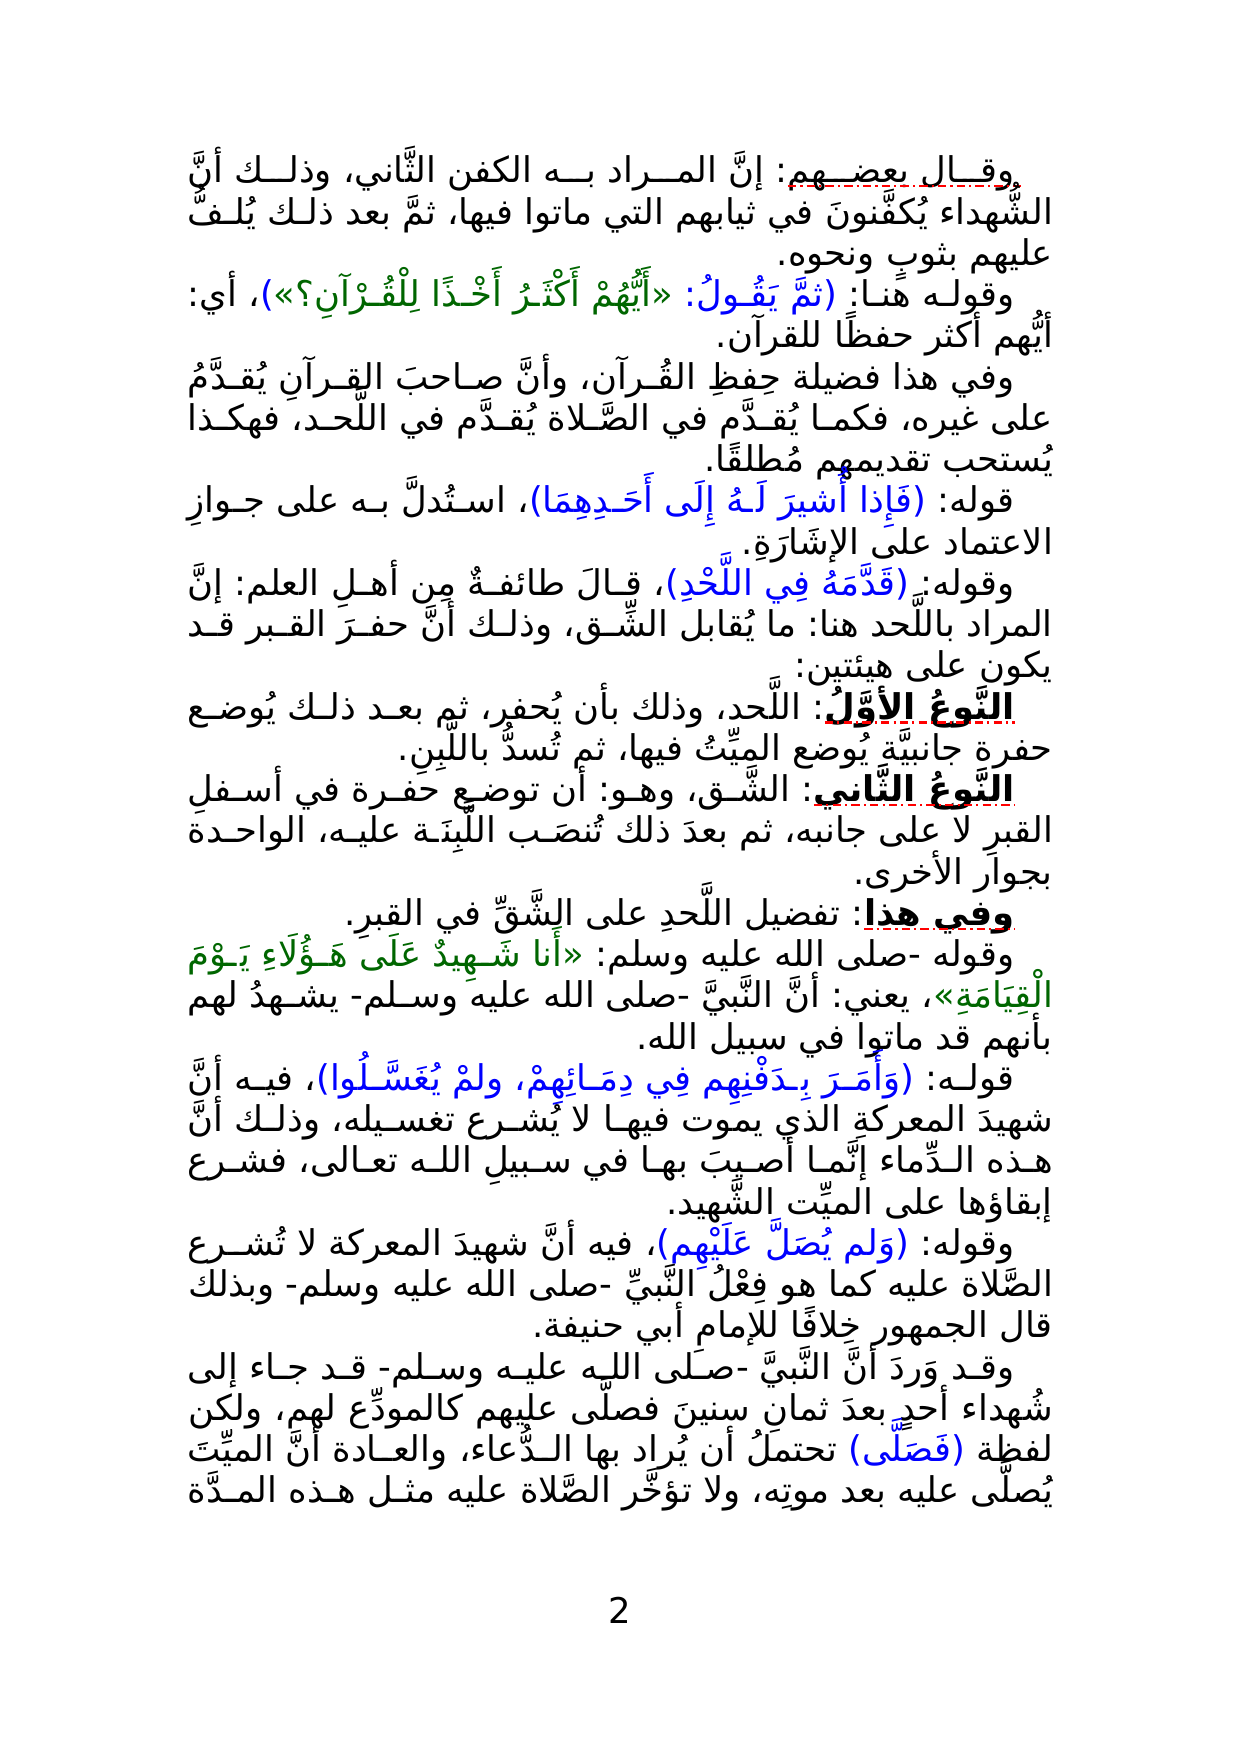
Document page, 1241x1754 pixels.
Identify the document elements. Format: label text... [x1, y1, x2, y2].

text وقوله: (وَلم يُصَلَّ عَلَيْهِم)، فيه أنَّ شهيدَ المعركة لا تُشرع الصَّلاة عليه كما هو فِعْلُ النَّبيِّ -صلى الله عليه وسلم- وبذلك قال الجمهور خِلافًا للإمامِ أبي حنيفة. [187, 1222, 1053, 1346]
text وفي هذا فضيلة حِفظِ القُرآن، وأنَّ صاحبَ القرآنِ يُقدَّمُ على غيره، فكما يُقدَّم في الصَّلاة يُقدَّم في اللَّحد، فهكذا يُستحب تقديمهم مُطلقًا. [187, 356, 1053, 480]
text النَّوعُ الثَّاني: الشَّق، وهو: أن توضع حفرة في أسفلِ القبرِ لا على جانبه، ثم بعدَ ذلك تُنصَب اللَّبِنَة عليه، الواحدة بجوار الأخرى. [187, 769, 1053, 892]
text وقال بعضهم: إنَّ المراد به الكفن الثَّاني، وذلك أنَّ الشُّهداء يُكفَّنونَ في ثيابهم التي ماتوا فيها، ثمَّ بعد ذلك يُلفُّ عليهم بثوبٍ ونحوه. [187, 150, 1053, 274]
text وفي هذا: تفضيل اللَّحدِ على الشَّقِّ في القبرِ. [187, 892, 1053, 934]
text قوله: (وَأَمَرَ بِدَفْنِهِم فِي دِمَائِهِمْ، ولمْ يُغَسَّلُوا)، فيه أنَّ شهيدَ المعركةِ الذي يموت فيها لا يُشرع تغسيله، وذلك أنَّ هذه الدِّماء إنَّما أصيبَ بها في سبيلِ الله تعالى، فشرع إبقاؤها على الميِّت الشَّهيد. [187, 1057, 1053, 1222]
text وقوله هنا: (ثمَّ يَقُولُ: «أَيُّهُمْ أَكْثَرُ أَخْذًا لِلْقُرْآنِ؟»)، أي: أيُّهم أكثر حفظًا للقرآن. [187, 274, 1053, 356]
text قوله: (فَإِذا أُشيرَ لَهُ إِلَى أَحَدِهِمَا)، استُدلَّ به على جوازِ الاعتماد على الإشَارَةِ. [187, 480, 1053, 562]
text وقوله -صلى الله عليه وسلم: «أَنا شَهِيدٌ عَلَى هَؤُلَاءِ يَوْمَ الْقِيَامَةِ»، يعني: أنَّ النَّبيَّ -صلى الله عليه وسلم- يشهدُ لهم بأنهم قد ماتوا في سبيل الله. [187, 934, 1053, 1057]
text النَّوعُ الأوَّلُ: اللَّحد، وذلك بأن يُحفر، ثم بعد ذلك يُوضع حفرة جانبيَّة يُوضع الميِّتُ فيها، ثم تُسدُّ باللَّبِنِ. [187, 686, 1053, 769]
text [187, 1346, 1053, 1511]
text وقوله: (قَدَّمَهُ فِي اللَّحْدِ)، قالَ طائفةٌ مِن أهلِ العلم: إنَّ المراد باللَّحد هنا: ما يُقابل الشِّق، وذلك أنَّ حفرَ القبر قد يكون على هيئتين: [187, 562, 1053, 686]
